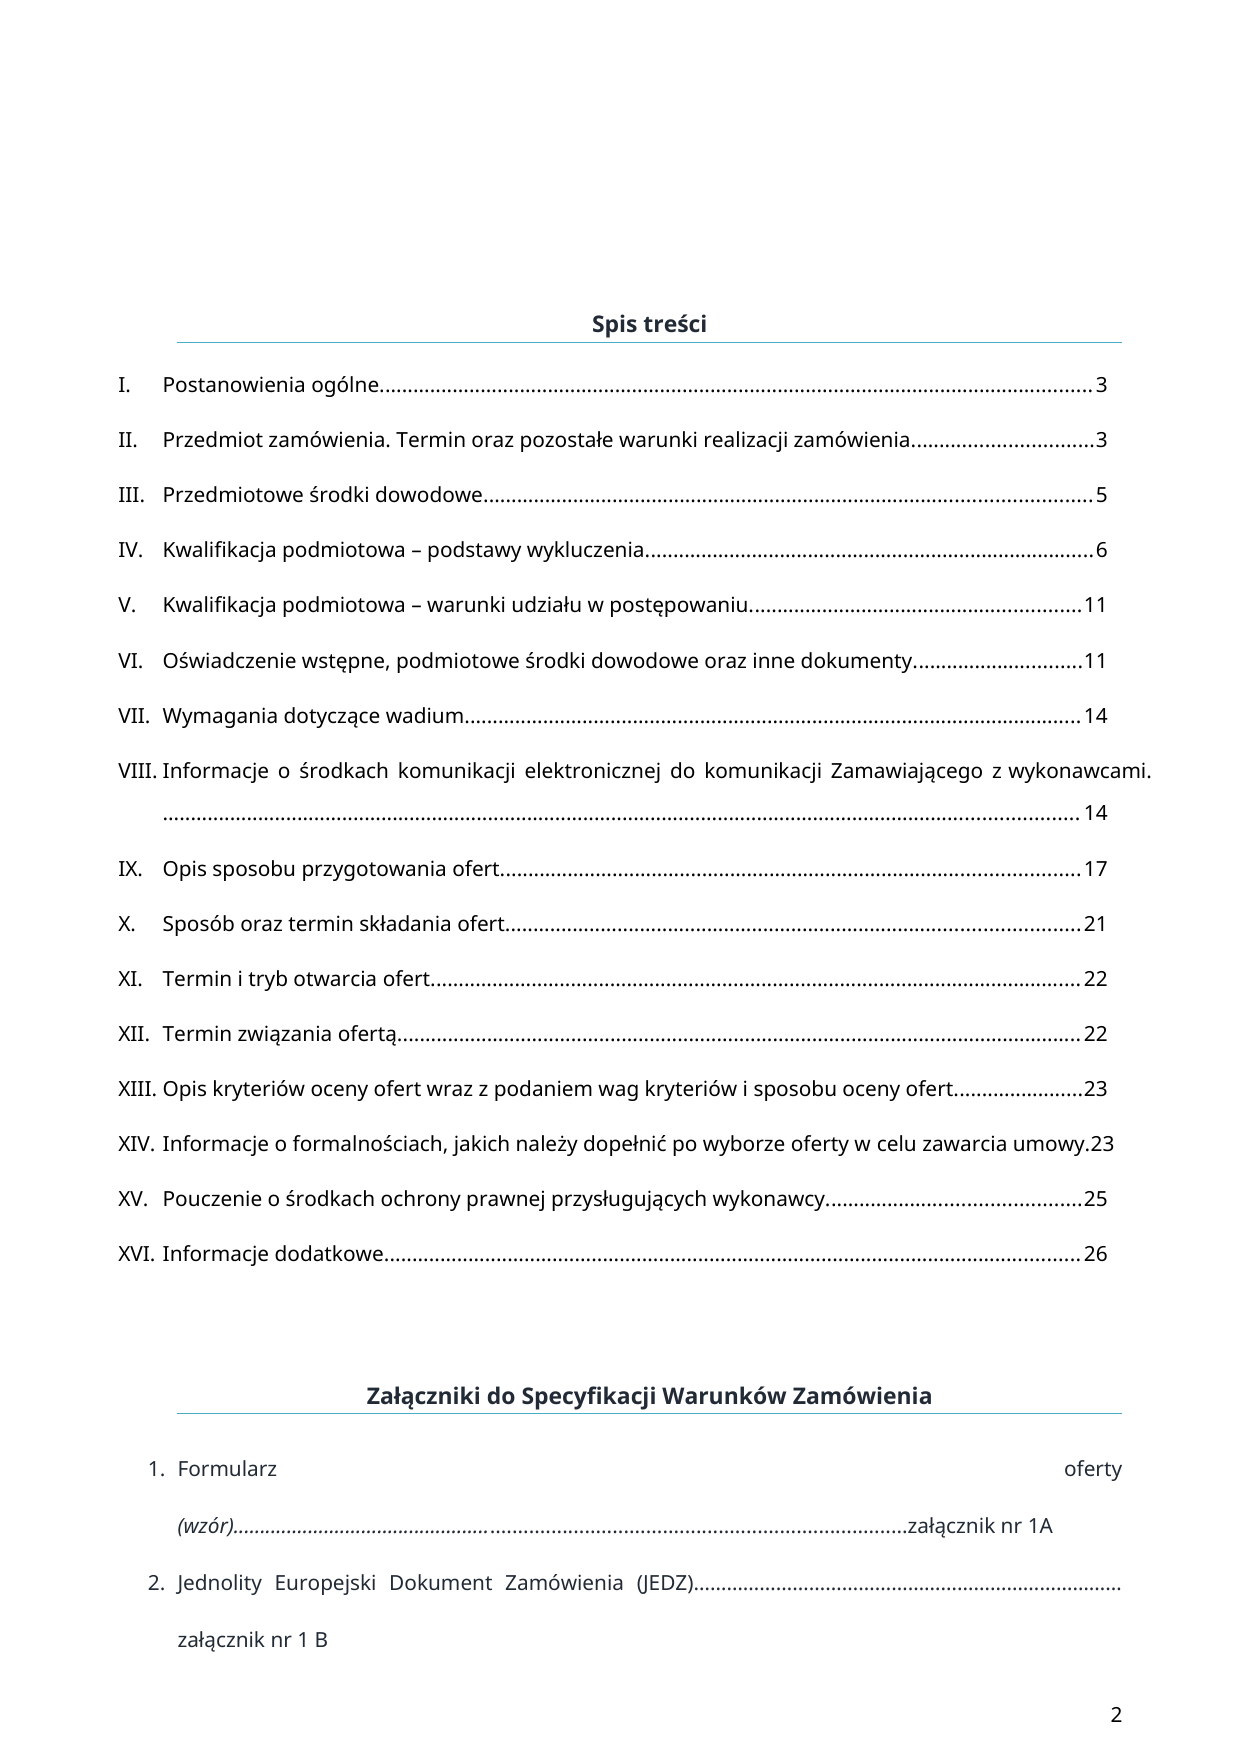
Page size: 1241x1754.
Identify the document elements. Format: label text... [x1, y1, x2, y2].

text XIII. Opis kryteriów oceny ofert wraz z podaniem wag kryteriów i sposobu oceny ofert. 23 [118, 1074, 1152, 1102]
text III. Przedmiotowe środki dowodowe. 5 [118, 480, 1152, 509]
text XII. Termin związania ofertą. 22 [118, 1019, 1152, 1047]
text II. Przedmiot zamówienia. Termin oraz pozostałe warunki realizacji zamówienia. 3 [118, 425, 1152, 454]
text XV. Pouczenie o środkach ochrony prawnej przysługujących wykonawcy. 25 [118, 1184, 1152, 1213]
text X. Sposób oraz termin składania ofert. 21 [118, 909, 1152, 937]
text VI. Oświadczenie wstępne, podmiotowe środki dowodowe oraz inne dokumenty. 11 [118, 646, 1152, 674]
text XI. Termin i tryb otwarcia ofert. 22 [118, 964, 1152, 992]
list Formularz oferty (wzór)...........................................................................................................................załącznik nr 1A [148, 1454, 1122, 1539]
text XVI. Informacje dodatkowe. 26 [118, 1239, 1152, 1268]
text I. Postanowienia ogólne. 3 [118, 370, 1152, 399]
list Jednolity Europejski Dokument Zamówienia (JEDZ)…………………………………………………………………… załącznik nr 1 B [148, 1568, 1122, 1653]
text XIV. Informacje o formalnościach, jakich należy dopełnić po wyborze oferty w celu zawarcia umowy. 23 [118, 1129, 1152, 1158]
text VII. Wymagania dotyczące wadium. 14 [118, 701, 1152, 729]
text IX. Opis sposobu przygotowania ofert. 17 [118, 854, 1152, 882]
text Spis treści [177, 308, 1122, 342]
text Załączniki do Specyfikacji Warunków Zamówienia [177, 1380, 1122, 1413]
text V. Kwalifikacja podmiotowa – warunki udziału w postępowaniu. 11 [118, 591, 1152, 619]
text VIII. Informacje o środkach komunikacji elektronicznej do komunikacji Zamawiającego z wykonawcami. 14 [118, 756, 1152, 827]
text IV. Kwalifikacja podmiotowa – podstawy wykluczenia. 6 [118, 536, 1152, 564]
